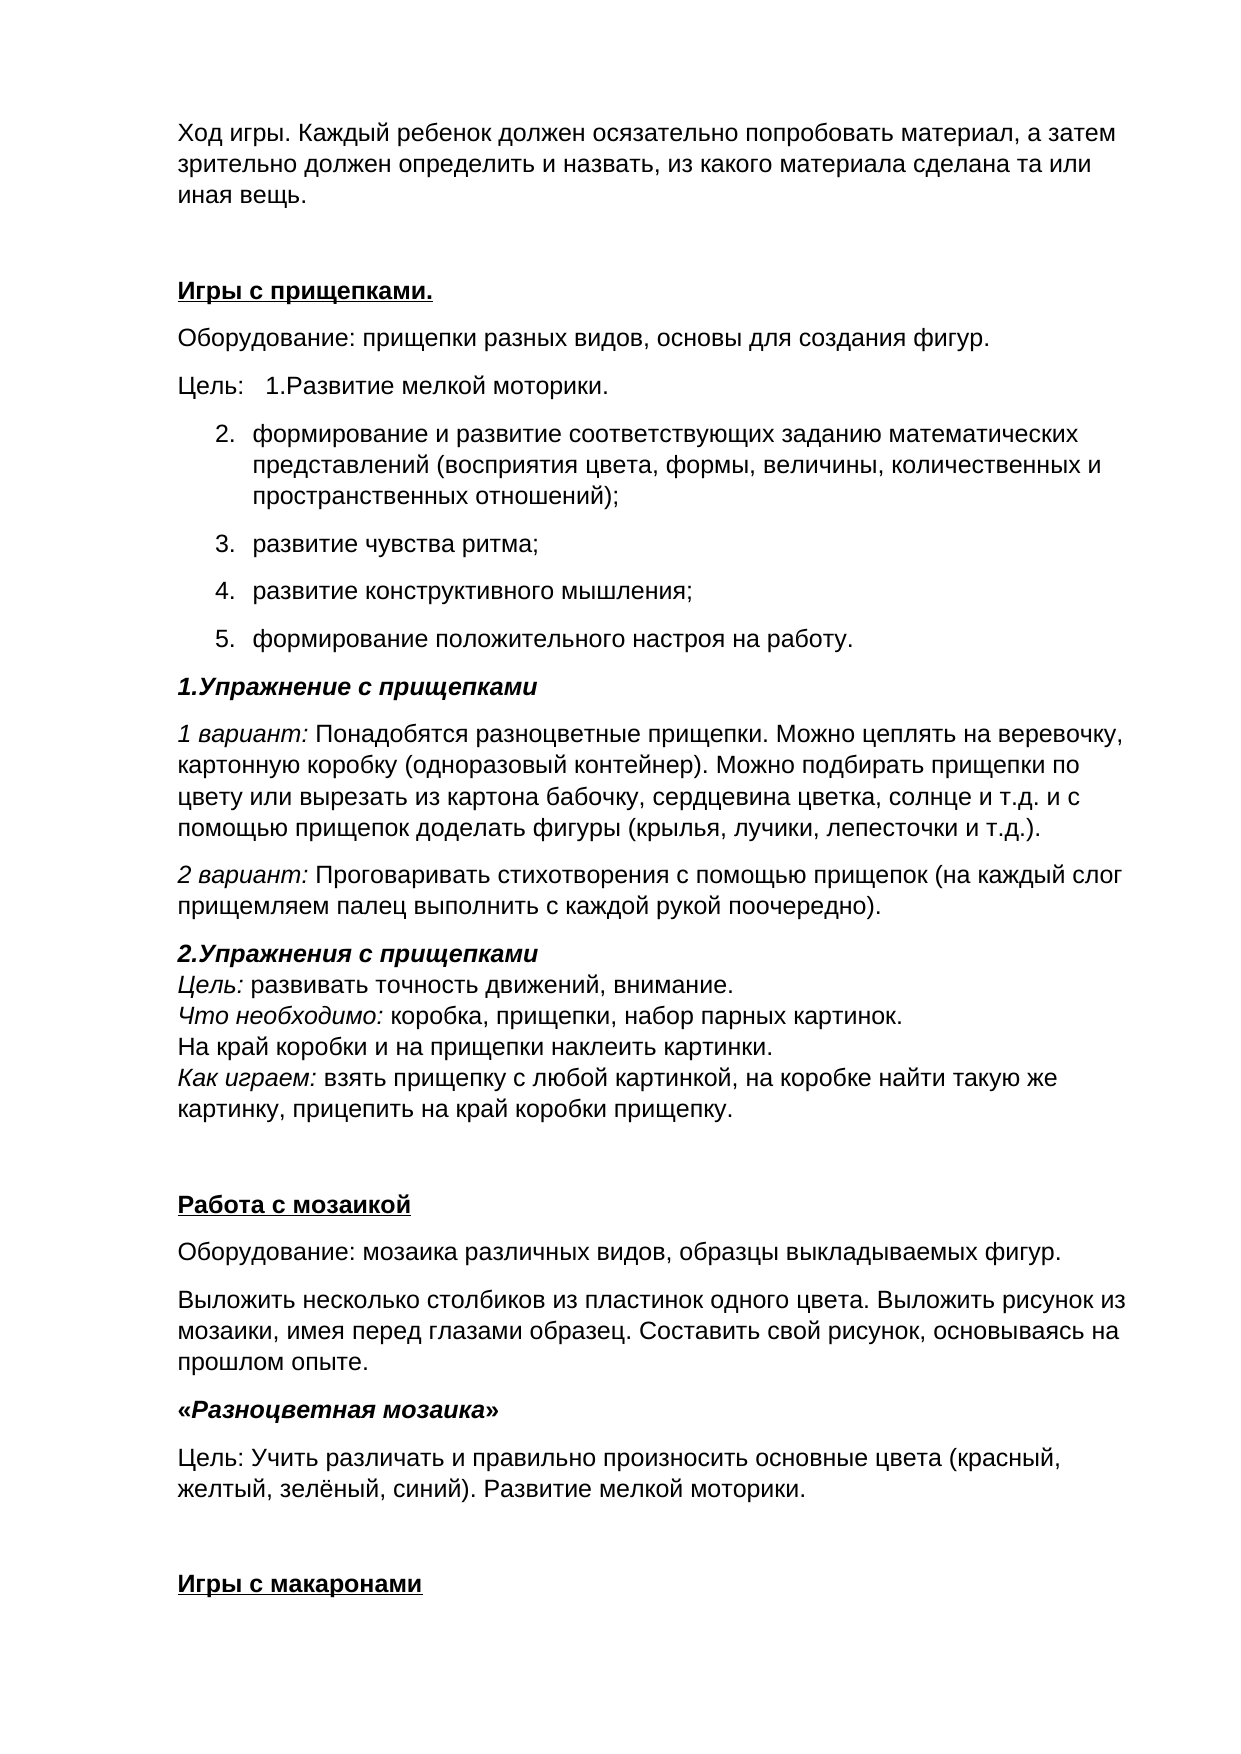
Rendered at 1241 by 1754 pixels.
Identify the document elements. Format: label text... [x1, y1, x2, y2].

list развитие чувства ритма; [215, 528, 1152, 557]
text Цель: Учить различать и правильно произносить основные цвета (красный, желтый, зелёный, синий). Развитие мелкой моторики. [177, 1442, 1152, 1502]
list формирование и развитие соответствующих заданию математических представлений (восприятия цвета, формы, величины, количественных и пространственных отношений); [215, 419, 1152, 509]
text Игры с макаронами [177, 1569, 1152, 1598]
text Выложить несколько столбиков из пластинок одного цвета. Выложить рисунок из мозаики, имея перед глазами образец. Составить свой рисунок, основываясь на прошлом опыте. [177, 1285, 1152, 1376]
text Оборудование: прищепки разных видов, основы для создания фигур. [177, 323, 1152, 352]
text «Разноцветная мозаика» [177, 1395, 1152, 1423]
text 1 вариант: Понадобятся разноцветные прищепки. Можно цеплять на веревочку, картонную коробку (одноразовый контейнер). Можно подбирать прищепки по цвету или вырезать из картона бабочку, сердцевина цветка, солнце и т.д. и с помощью прищепок доделать фигуры (крылья, лучики, лепесточки и т.д.). [177, 719, 1152, 841]
list формирование положительного настроя на работу. [215, 624, 1152, 653]
text Ход игры. Каждый ребенок должен осязательно попробовать материал, а затем зрительно должен определить и назвать, из какого материала сделана та или иная вещь. [177, 118, 1152, 209]
text Цель: 1.Развитие мелкой моторики. [177, 371, 1152, 400]
text 2 вариант: Проговаривать стихотворения с помощью прищепок (на каждый слог прищемляем палец выполнить с каждой рукой поочередно). [177, 860, 1152, 920]
text Игры с прищепками. [177, 276, 1152, 304]
text 1.Упражнение с прищепками [177, 672, 1152, 700]
list развитие конструктивного мышления; [215, 576, 1152, 605]
text Оборудование: мозаика различных видов, образцы выкладываемых фигур. [177, 1237, 1152, 1266]
text 2.Упражнения с прищепками Цель: развивать точность движений, внимание. Что необходимо: коробка, прищепки, набор парных картинок. На край коробки и на прищепки наклеить картинки. Как играем: взять прищепку с любой картинкой, на коробке найти такую же картинку, прицепить на край коробки прищепку. [177, 939, 1152, 1123]
text Работа с мозаикой [177, 1189, 1152, 1218]
